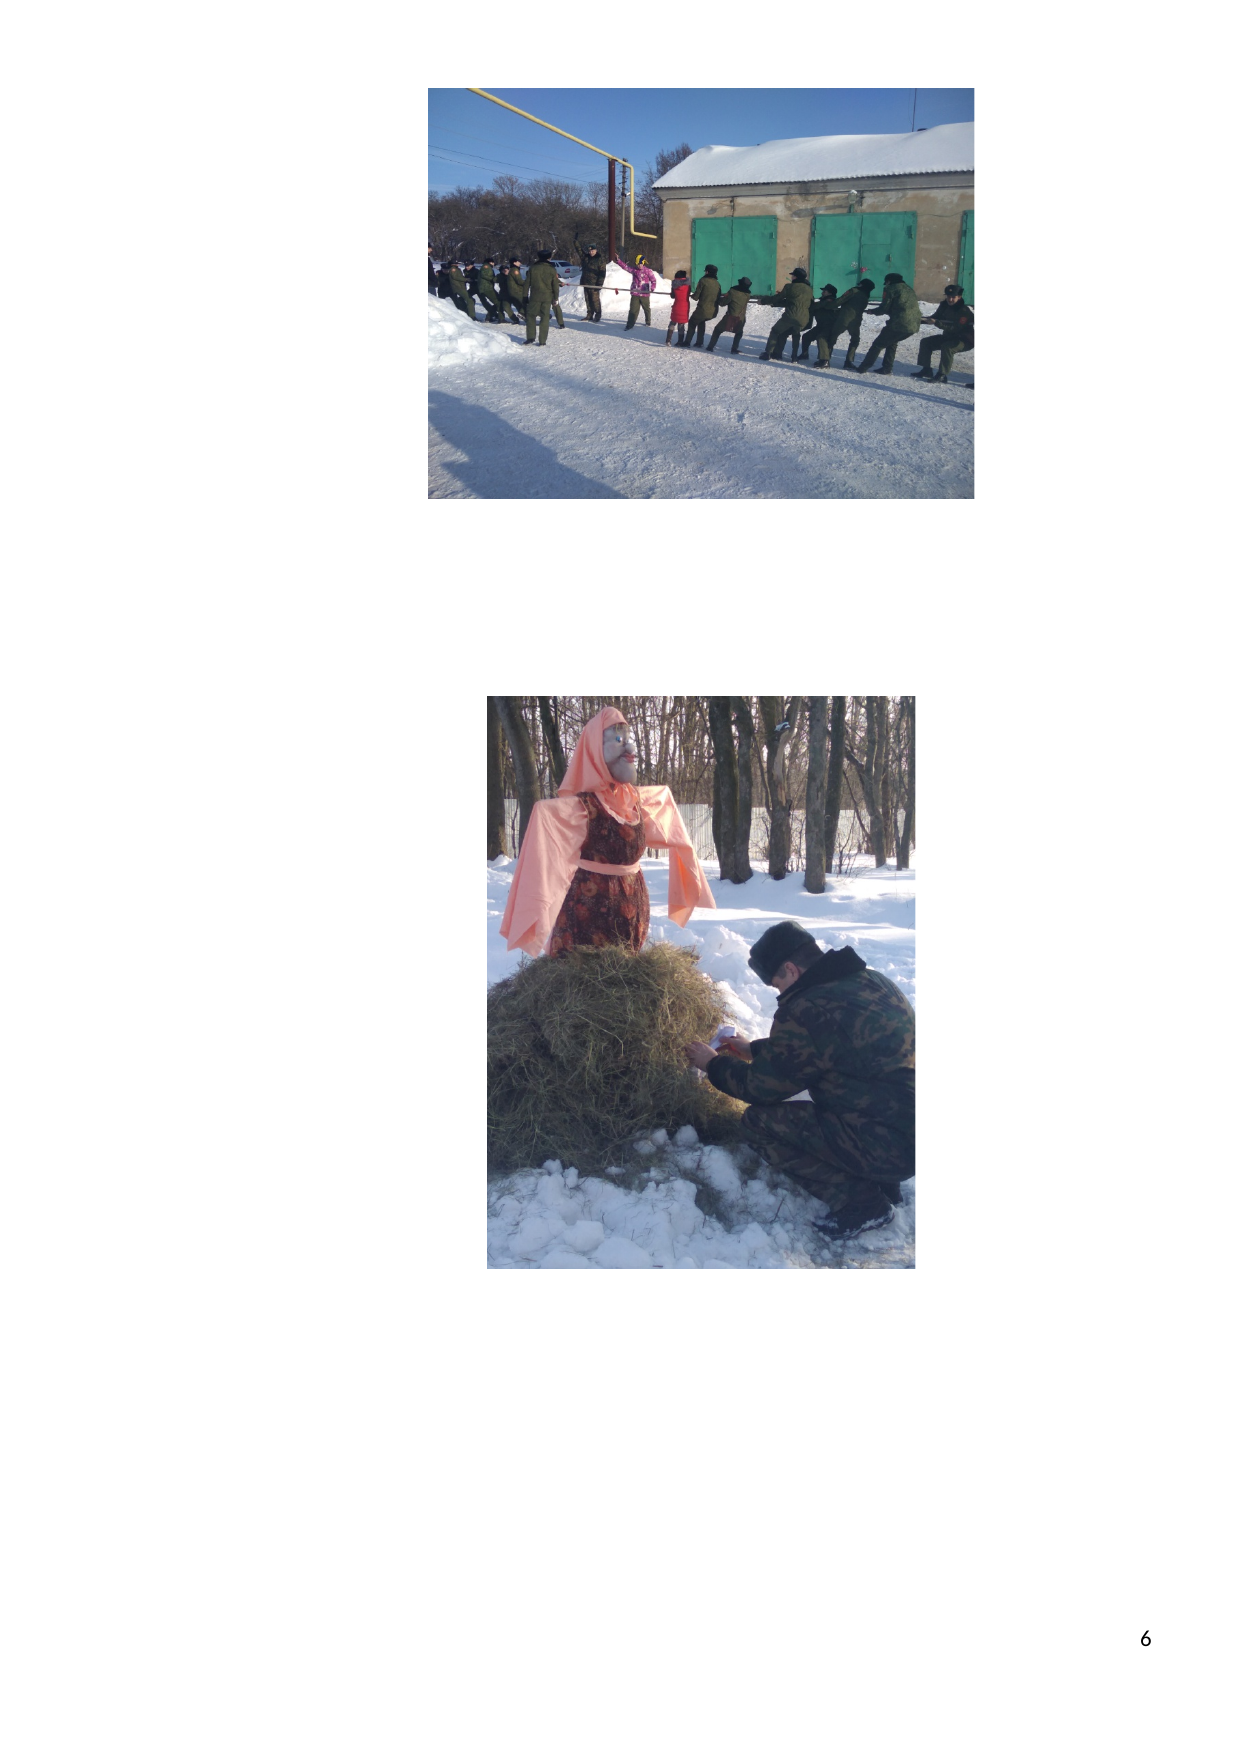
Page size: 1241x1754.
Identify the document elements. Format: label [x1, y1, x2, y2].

picture [487, 696, 916, 1269]
picture [428, 88, 975, 499]
